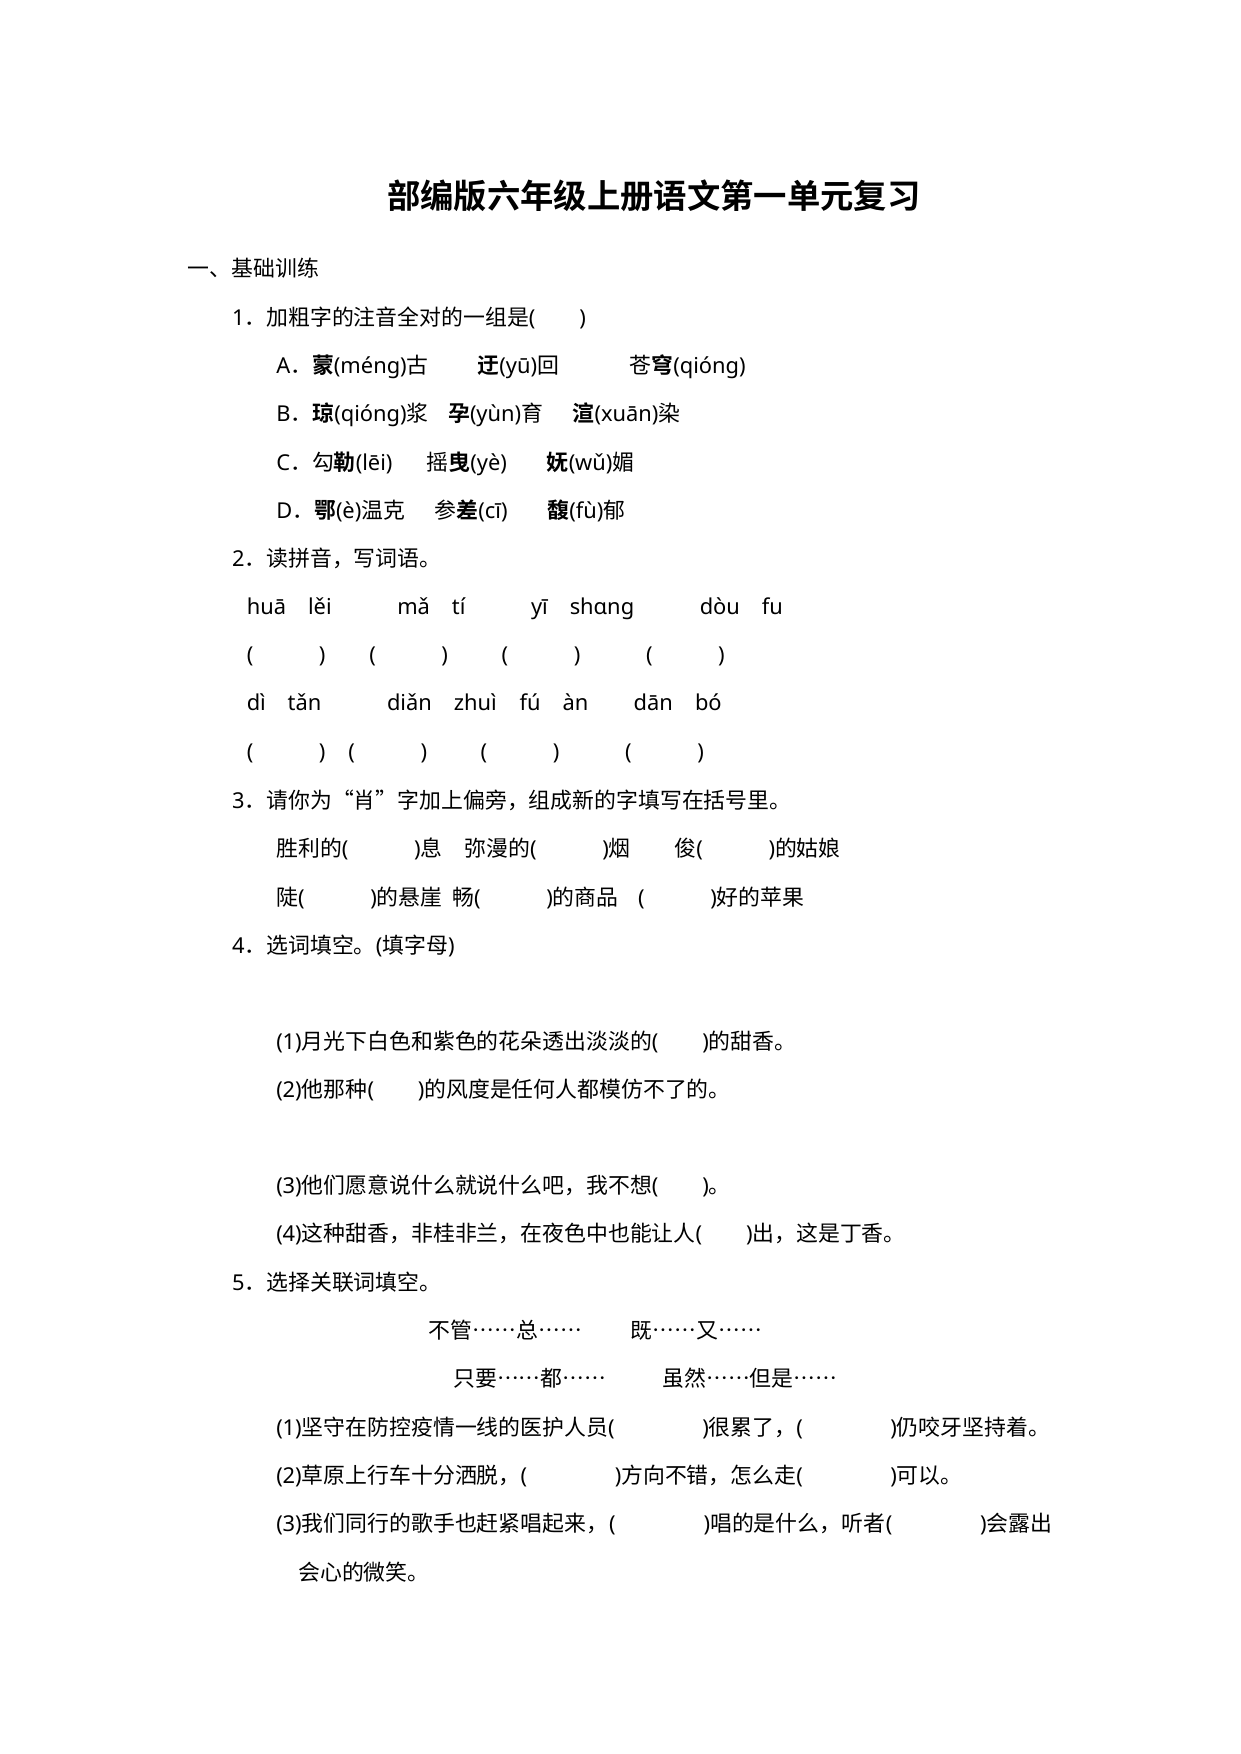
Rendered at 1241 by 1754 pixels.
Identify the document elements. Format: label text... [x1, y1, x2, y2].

text C．勾勒(lēi) 摇曳(yè) 妩(wǔ)媚 [276, 444, 1053, 477]
text (4)这种甜香，非桂非兰，在夜色中也能让人( )出，这是丁香。 [276, 1216, 1053, 1248]
text (1)月光下白色和紫色的花朵透出淡淡的( )的甜香。 [276, 1023, 1053, 1056]
text 陡( )的悬崖 畅( )的商品 ( )好的苹果 [276, 879, 1053, 912]
text (3)我们同行的歌手也赶紧唱起来，( )唱的是什么，听者( )会露出会心的微笑。 [276, 1506, 1053, 1587]
text huā lěi mǎ tí yī shɑnɡ dòu fu [187, 589, 1053, 622]
text 不管……总…… 既……又…… [254, 1312, 1053, 1345]
text 胜利的( )息 弥漫的( )烟 俊( )的姑娘 [276, 831, 1053, 863]
text 只要……都…… 虽然……但是…… [232, 1361, 1053, 1393]
text D．鄂(è)温克 参差(cī) 馥(fù)郁 [276, 493, 1053, 525]
text 一、基础训练 [187, 251, 1053, 283]
text 4．选词填空。(填字母) [232, 928, 1053, 960]
text 部编版六年级上册语文第一单元复习 [187, 162, 1053, 227]
text (2)他那种( )的风度是任何人都模仿不了的。 [276, 1072, 1053, 1104]
text dì tǎn diǎn zhuì fú àn dān bó [187, 686, 1053, 718]
text 3．请你为“肖”字加上偏旁，组成新的字填写在括号里。 [232, 783, 1053, 815]
text A．蒙(ménɡ)古 迂(yū)回 苍穹(qiónɡ) [276, 348, 1053, 380]
text 2．读拼音，写词语。 [232, 541, 1053, 573]
text ( ) ( ) ( ) ( ) [187, 734, 1053, 767]
text B．琼(qiónɡ)浆 孕(yùn)育 渲(xuān)染 [276, 396, 1053, 428]
text (3)他们愿意说什么就说什么吧，我不想( )。 [276, 1167, 1053, 1200]
text (1)坚守在防控疫情一线的医护人员( )很累了，( )仍咬牙坚持着。 [276, 1409, 1053, 1442]
text (2)草原上行车十分洒脱，( )方向不错，怎么走( )可以。 [276, 1457, 1053, 1490]
text ( ) ( ) ( ) ( ) [187, 638, 1053, 670]
text 1．加粗字的注音全对的一组是( ) [232, 299, 1053, 332]
text 5．选择关联词填空。 [232, 1264, 1053, 1297]
